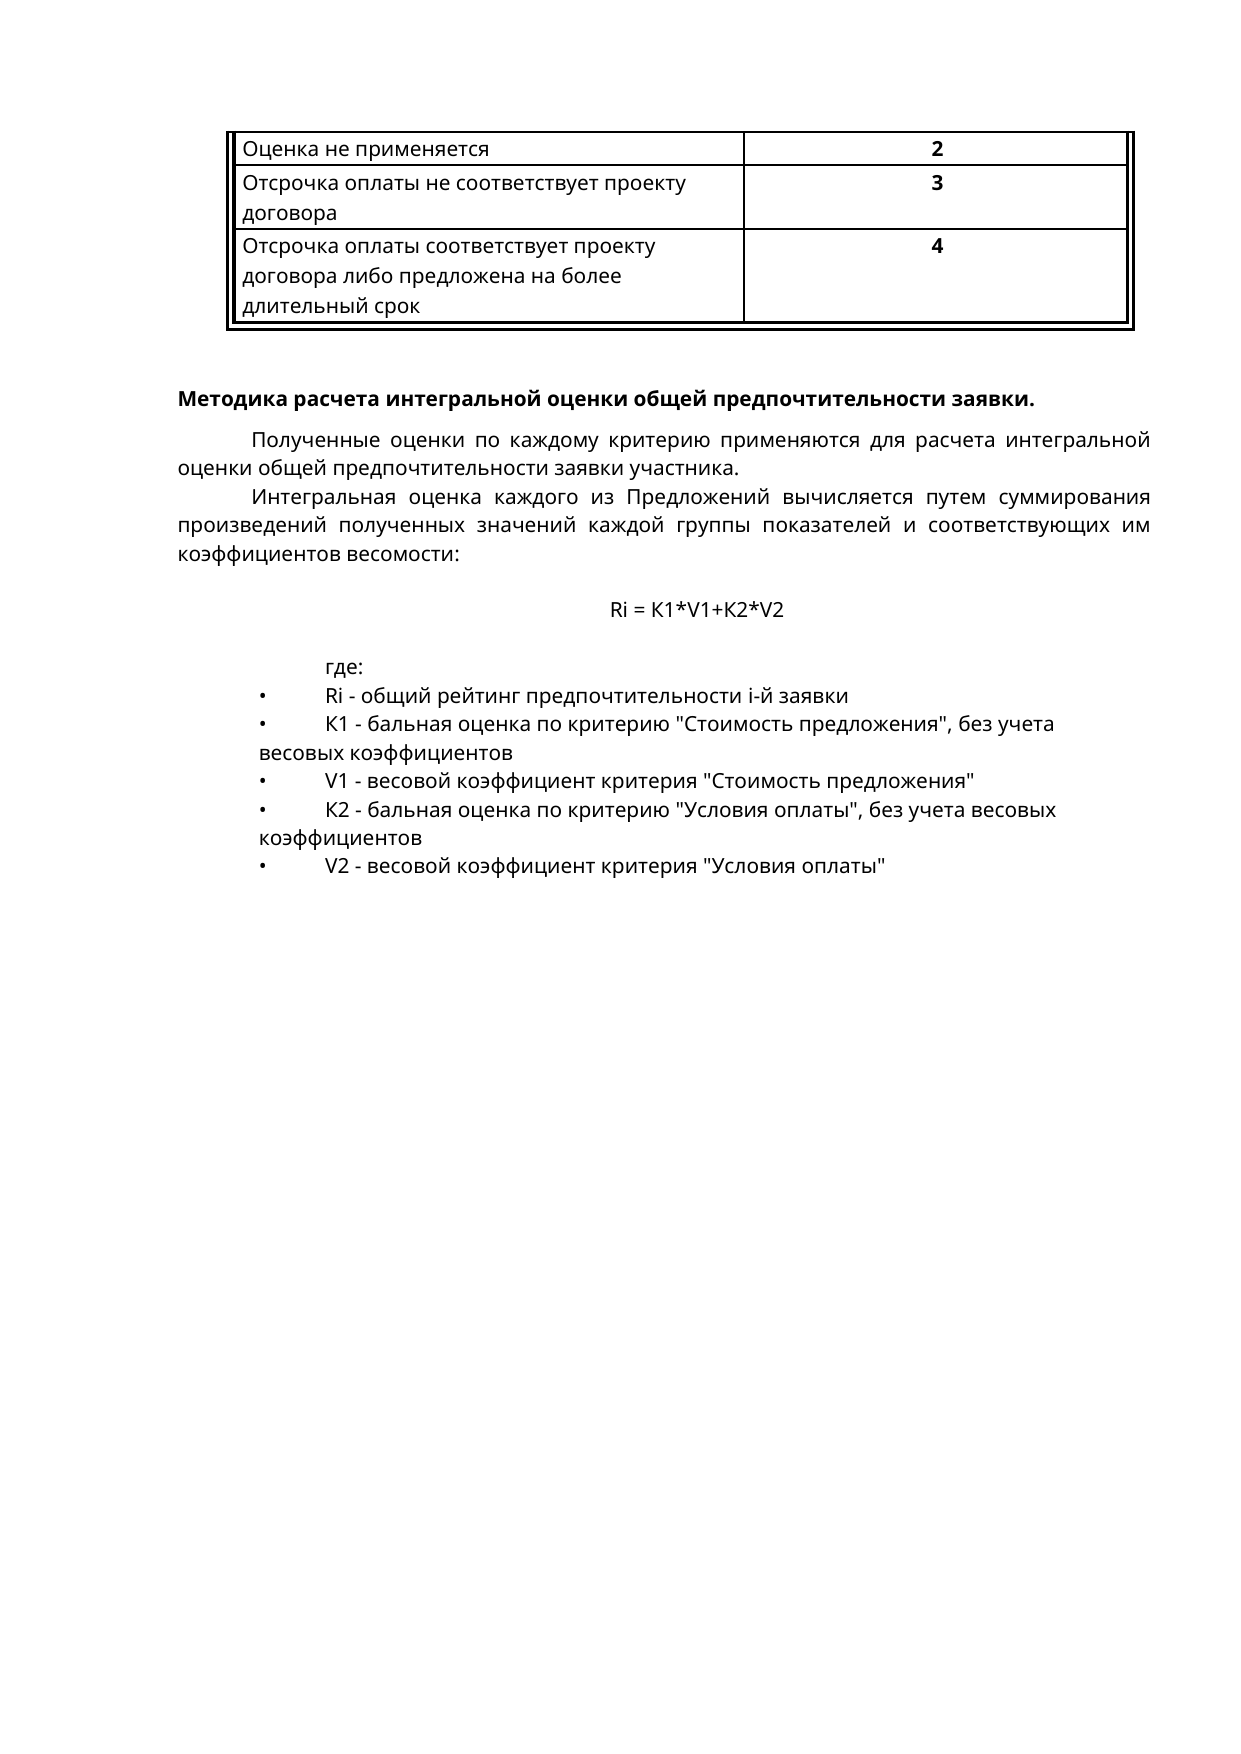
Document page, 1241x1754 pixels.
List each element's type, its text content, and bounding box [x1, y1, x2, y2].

table_cell Отсрочка оплаты соответствует проекту договора либо предложена на более длительный срок [236, 230, 743, 321]
table_cell Оценка не применяется [236, 133, 743, 164]
text • V1 - весовой коэффициент критерия "Стоимость предложения" [258, 766, 1135, 795]
text • V2 - весовой коэффициент критерия "Условия оплаты" [258, 852, 1135, 880]
table_cell 4 [745, 230, 1126, 321]
text Ri = К1*V1+К2*V2 [258, 596, 1135, 624]
text Интегральная оценка каждого из Предложений вычисляется путем суммирования произведений полученных значений каждой группы показателей и соответствующих им коэффициентов весомости: [177, 482, 1152, 567]
text • К1 - бальная оценка по критерию "Стоимость предложения", без учета весовых коэффициентов [258, 709, 1135, 766]
text где: [258, 652, 1135, 681]
text • Ri - общий рейтинг предпочтительности i-й заявки [258, 681, 1135, 709]
text Методика расчета интегральной оценки общей предпочтительности заявки. [177, 384, 1152, 412]
text • К2 - бальная оценка по критерию "Условия оплаты", без учета весовых коэффициентов [258, 795, 1135, 852]
table_cell Отсрочка оплаты не соответствует проекту договора [236, 166, 743, 228]
text Полученные оценки по каждому критерию применяются для расчета интегральной оценки общей предпочтительности заявки участника. [177, 425, 1152, 482]
table_cell 2 [745, 133, 1126, 164]
table_cell 3 [745, 166, 1126, 228]
